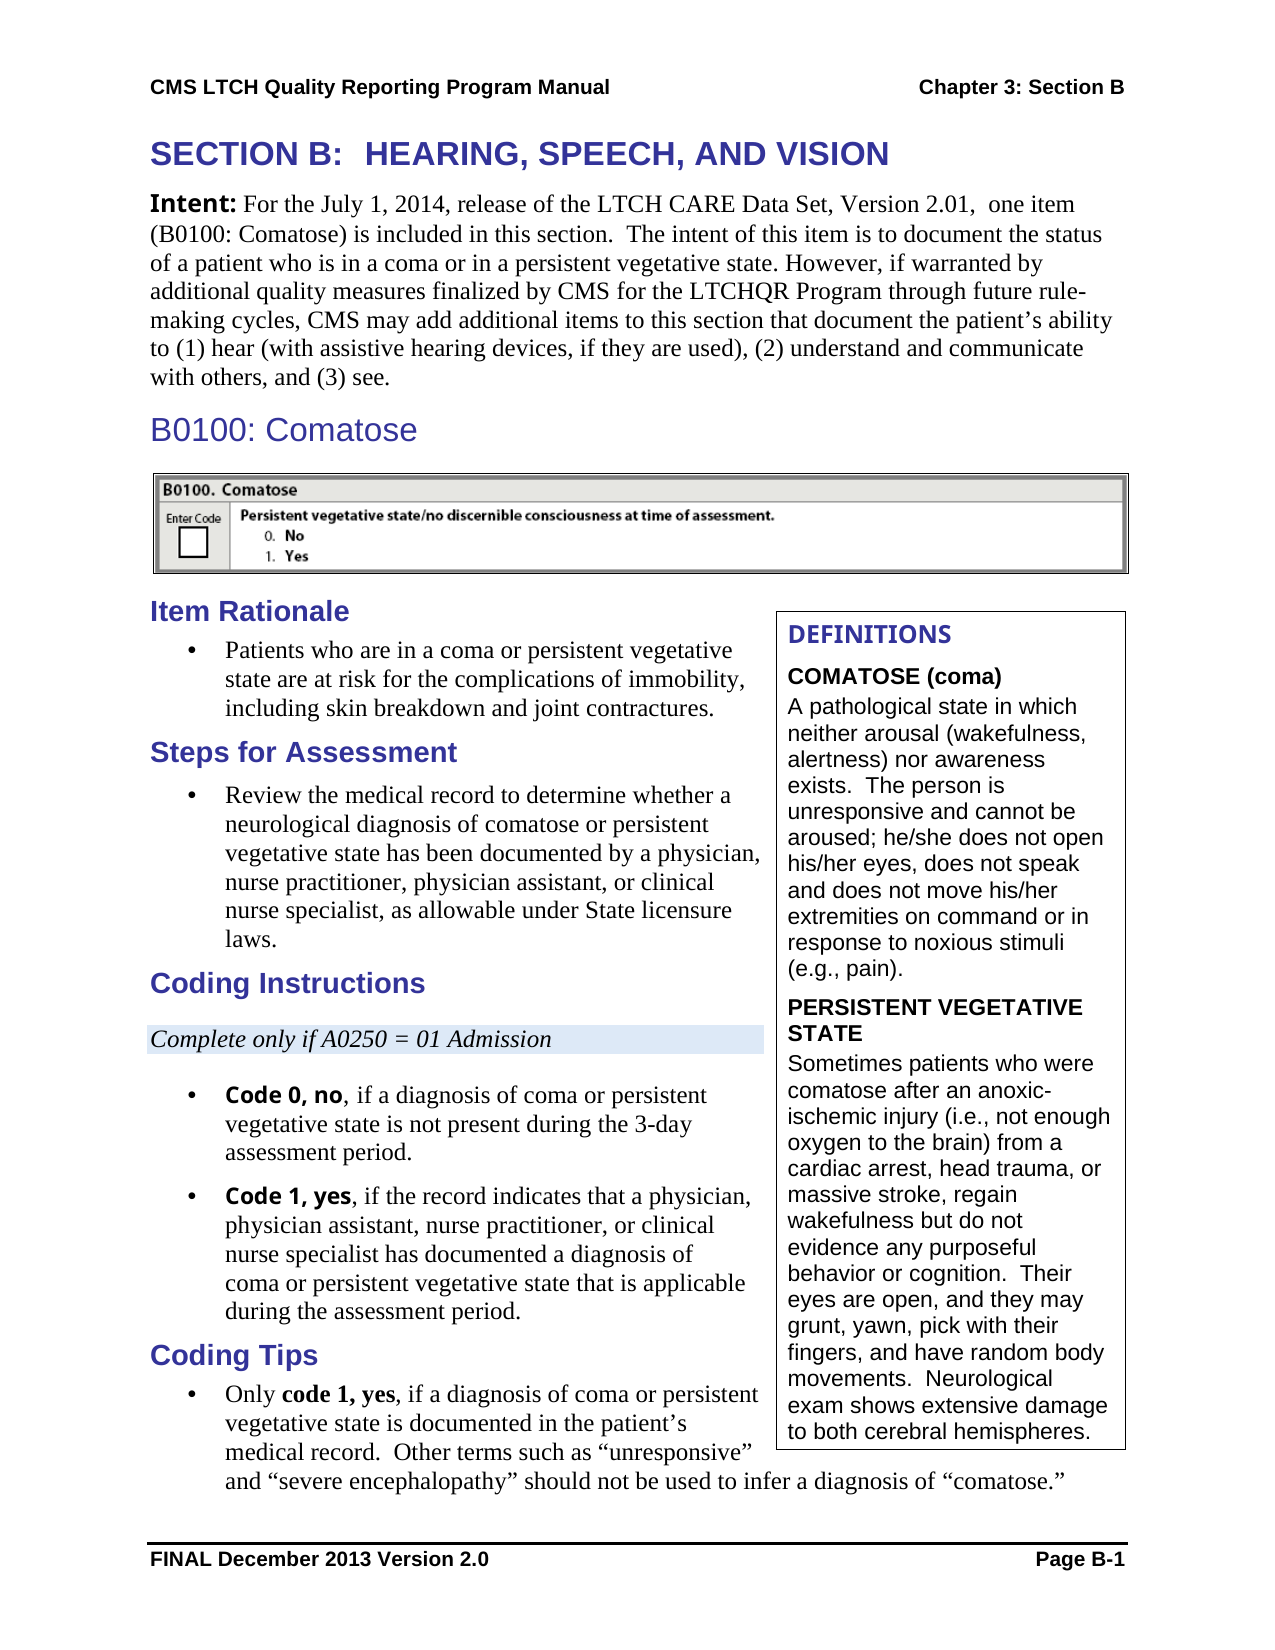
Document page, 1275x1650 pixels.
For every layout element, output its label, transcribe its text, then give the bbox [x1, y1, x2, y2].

text • Patients who are in a coma or persistent vegetative state are at risk for the complications of immobility, including skin breakdown and joint contractures. [187, 636, 751, 722]
text Item Rationale [150, 594, 760, 628]
text Intent: For the July 1, 2014, release of the LTCH CARE Data Set, Version 2.01, one item (B0100: Comatose) is included in this section. The intent of this item is to document the status of a patient who is in a coma or in a persistent vegetative state. However, if warranted by additional quality measures finalized by CMS for the LTCHQR Program through future rule- making cycles, CMS may add additional items to this section that document the patient’s ability to (1) hear (with assistive hearing devices, if they are used), (2) understand and communicate with others, and (3) see. [150, 186, 1117, 391]
text CMS LTCH Quality Reporting Program Manual Chapter 3: Section B [150, 74, 1142, 98]
text COMATOSE (coma) [787, 663, 1142, 689]
text DEFINITIONS [787, 617, 1142, 651]
text PERSISTENT VEGETATIVE STATE [787, 993, 1089, 1046]
text A pathological state in which neither arousal (wakefulness, alertness) nor awareness exists. The person is unresponsive and cannot be aroused; he/she does not open his/her eyes, does not speak and does not move his/her extremities on command or in response to noxious stimuli (e.g., pain). [787, 694, 1110, 981]
text evidence any purposeful behavior or cognition. Their [787, 1234, 1077, 1286]
text eyes are open, and they may grunt, yawn, pick with their [787, 1287, 1089, 1339]
text Sometimes patients who were comatose after an anoxic- ischemic injury (i.e., not enough oxygen to the brain) from a cardiac arrest, head trauma, or massive stroke, regain wakefulness but do not [787, 1051, 1116, 1234]
text • Code 0, no, if a diagnosis of coma or persistent vegetative state is not present during the 3-day assessment period. [187, 1079, 728, 1166]
text fingers, and have random body movements. Neurological [787, 1339, 1109, 1392]
text Complete only if A0250 = 01 Admission [150, 1024, 760, 1053]
text • Code 1, yes, if the record indicates that a physician, physician assistant, nurse practitioner, or clinical nurse specialist has documented a diagnosis of coma or persistent vegetative state that is applicable during the assessment period. [187, 1180, 751, 1325]
text Coding Instructions [150, 966, 760, 1000]
text B0100: Comatose [150, 410, 1142, 447]
text and “severe encephalopathy” should not be used to infer a diagnosis of “comatose.” [225, 1466, 1142, 1494]
text exam shows extensive damage to both cerebral hemispheres. [787, 1392, 1113, 1444]
text FINAL December 2013 Version 2.0 Page B-1 [150, 1546, 1142, 1570]
text SECTION B: HEARING, SPEECH, AND VISION [150, 134, 1142, 173]
text Coding Tips [150, 1338, 760, 1372]
text • Only code 1, yes, if a diagnosis of coma or persistent vegetative state is documented in the patient’s medical record. Other terms such as “unresponsive” [187, 1379, 763, 1466]
text • Review the medical record to determine whether a neurological diagnosis of comatose or persistent vegetative state has been documented by a physician, nurse practitioner, physician assistant, or clinical nurse specialist, as allowable under State licensure laws. [187, 781, 764, 953]
text Steps for Assessment [150, 735, 760, 768]
picture [154, 474, 1128, 573]
